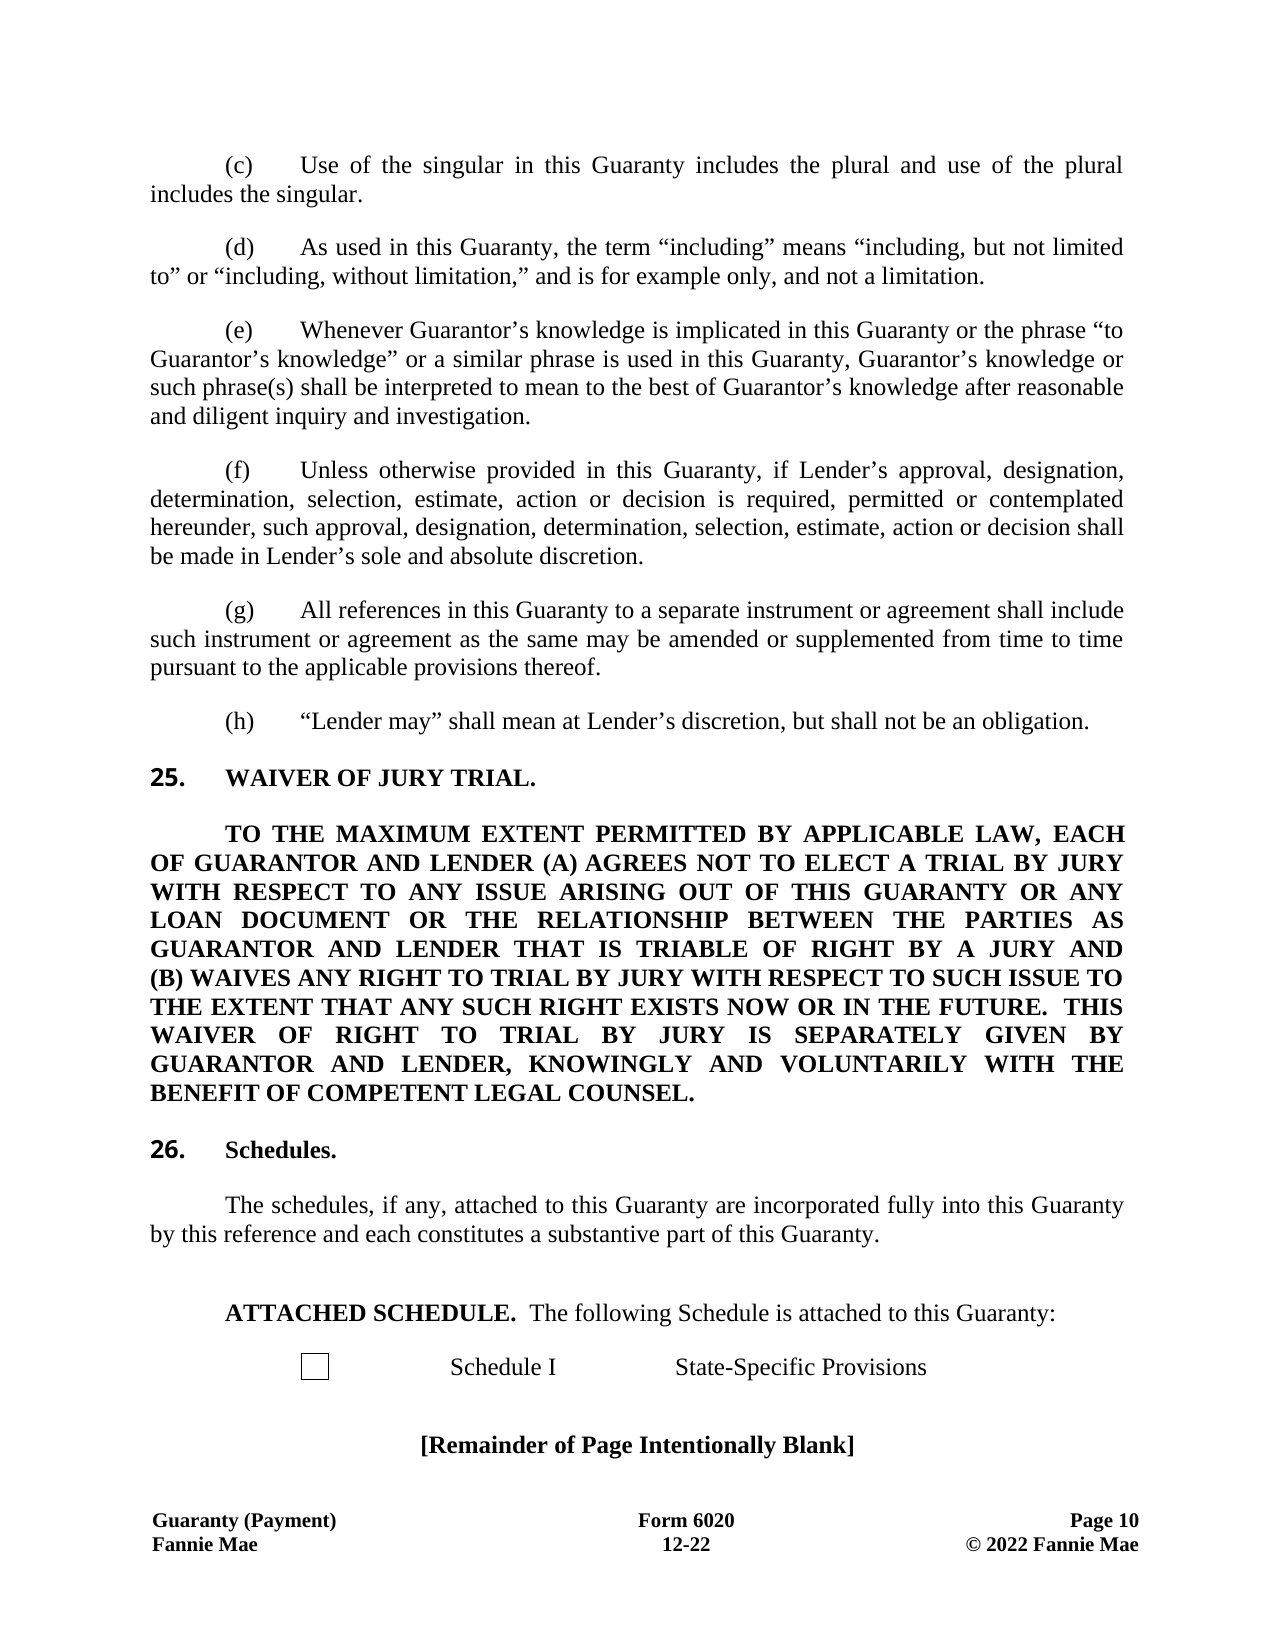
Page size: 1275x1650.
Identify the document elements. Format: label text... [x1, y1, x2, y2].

list As used in this Guaranty, the term “including” means “including, but not limited to” or “including, without limitation,” and is for example only, and not a limitation. [150, 232, 1125, 290]
text The schedules, if any, attached to this Guaranty are incorporated fully into this Guaranty by this reference and each constitutes a substantive part of this Guaranty. [150, 1191, 1125, 1248]
list All references in this Guaranty to a separate instrument or agreement shall include such instrument or agreement as the same may be amended or supplemented from time to time pursuant to the applicable provisions thereof. [150, 595, 1125, 681]
text ATTACHED SCHEDULE. The following Schedule is attached to this Guaranty: [150, 1298, 1125, 1327]
list Schedules. [150, 1132, 1125, 1166]
list WAIVER OF JURY TRIAL. [150, 760, 1125, 794]
list Use of the singular in this Guaranty includes the plural and use of the plural includes the singular. [150, 150, 1125, 207]
list “Lender may” shall mean at Lender’s discretion, but shall not be an obligation. [150, 706, 1125, 735]
list Unless otherwise provided in this Guaranty, if Lender’s approval, designation, determination, selection, estimate, action or decision is required, permitted or contemplated hereunder, such approval, designation, determination, selection, estimate, action or decision shall be made in Lender’s sole and absolute discretion. [150, 455, 1125, 570]
text Schedule I State-Specific Provisions [300, 1352, 1125, 1381]
text [Remainder of Page Intentionally Blank] [150, 1431, 1125, 1459]
list Whenever Guarantor’s knowledge is implicated in this Guaranty or the phrase “to Guarantor’s knowledge” or a similar phrase is used in this Guaranty, Guarantor’s knowledge or such phrase(s) shall be interpreted to mean to the best of Guarantor’s knowledge after reasonable and diligent inquiry and investigation. [150, 315, 1125, 430]
text TO THE MAXIMUM EXTENT PERMITTED BY APPLICABLE LAW, EACH OF GUARANTOR AND LENDER (A) AGREES NOT TO ELECT A TRIAL BY JURY WITH RESPECT TO ANY ISSUE ARISING OUT OF THIS GUARANTY OR ANY LOAN DOCUMENT OR THE RELATIONSHIP BETWEEN THE PARTIES AS GUARANTOR AND LENDER THAT IS TRIABLE OF RIGHT BY A JURY AND (B) WAIVES ANY RIGHT TO TRIAL BY JURY WITH RESPECT TO SUCH ISSUE TO THE EXTENT THAT ANY SUCH RIGHT EXISTS NOW OR IN THE FUTURE. THIS WAIVER OF RIGHT TO TRIAL BY JURY IS SEPARATELY GIVEN BY GUARANTOR AND LENDER, KNOWINGLY AND VOLUNTARILY WITH THE BENEFIT OF COMPETENT LEGAL COUNSEL. [150, 819, 1125, 1107]
